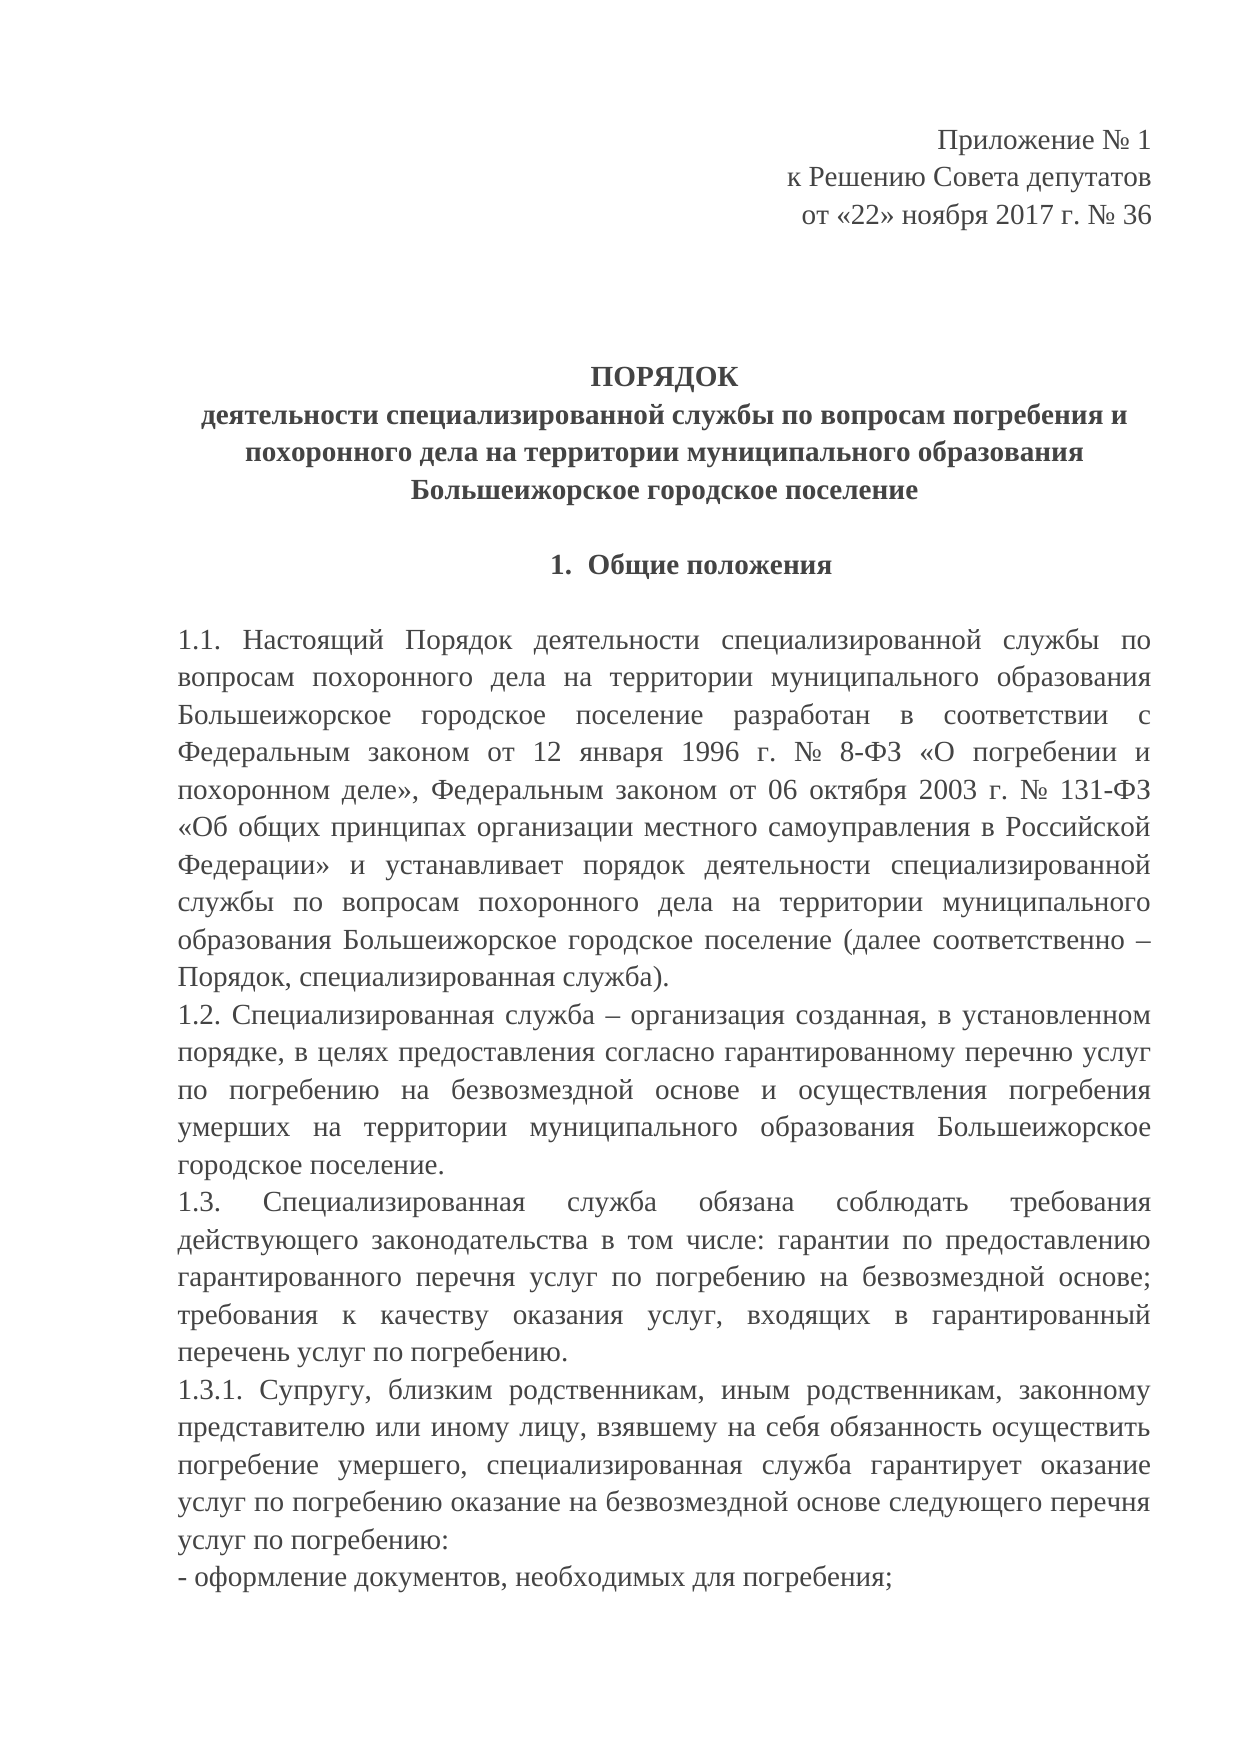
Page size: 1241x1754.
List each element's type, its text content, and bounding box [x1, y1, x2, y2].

text ПОРЯДОК [177, 356, 1152, 393]
text к Решению Совета депутатов [177, 156, 1152, 193]
text Приложение № 1 [177, 118, 1152, 156]
text 1.2. Специализированная служба – организация созданная, в установленном порядке, в целях предоставления согласно гарантированному перечню услуг по погребению на безвозмездной основе и осуществления погребения умерших на территории муниципального образования Большеижорское городское поселение. [177, 993, 1152, 1181]
text 1.3. Специализированная служба обязана соблюдать требования действующего законодательства в том числе: гарантии по предоставлению гарантированного перечня услуг по погребению на безвозмездной основе; требования к качеству оказания услуг, входящих в гарантированный перечень услуг по погребению. [177, 1181, 1152, 1368]
list Общие положения [230, 543, 1152, 581]
text деятельности специализированной службы по вопросам погребения и похоронного дела на территории муниципального образования Большеижорское городское поселение [177, 393, 1152, 506]
text - оформление документов, необходимых для погребения; [177, 1556, 1152, 1593]
text 1.3.1. Супругу, близким родственникам, иным родственникам, законному представителю или иному лицу, взявшему на себя обязанность осуществить погребение умершего, специализированная служба гарантирует оказание услуг по погребению оказание на безвозмездной основе следующего перечня услуг по погребению: [177, 1368, 1152, 1556]
text 1.1. Настоящий Порядок деятельности специализированной службы по вопросам похоронного дела на территории муниципального образования Большеижорское городское поселение разработан в соответствии с Федеральным законом от 12 января 1996 г. № 8-ФЗ «О погребении и похоронном деле», Федеральным законом от 06 октября 2003 г. № 131-ФЗ «Об общих принципах организации местного самоуправления в Российской Федерации» и устанавливает порядок деятельности специализированной службы по вопросам похоронного дела на территории муниципального образования Большеижорское городское поселение (далее соответственно – Порядок, специализированная служба). [177, 618, 1152, 993]
text от «22» ноября 2017 г. № 36 [177, 193, 1152, 231]
